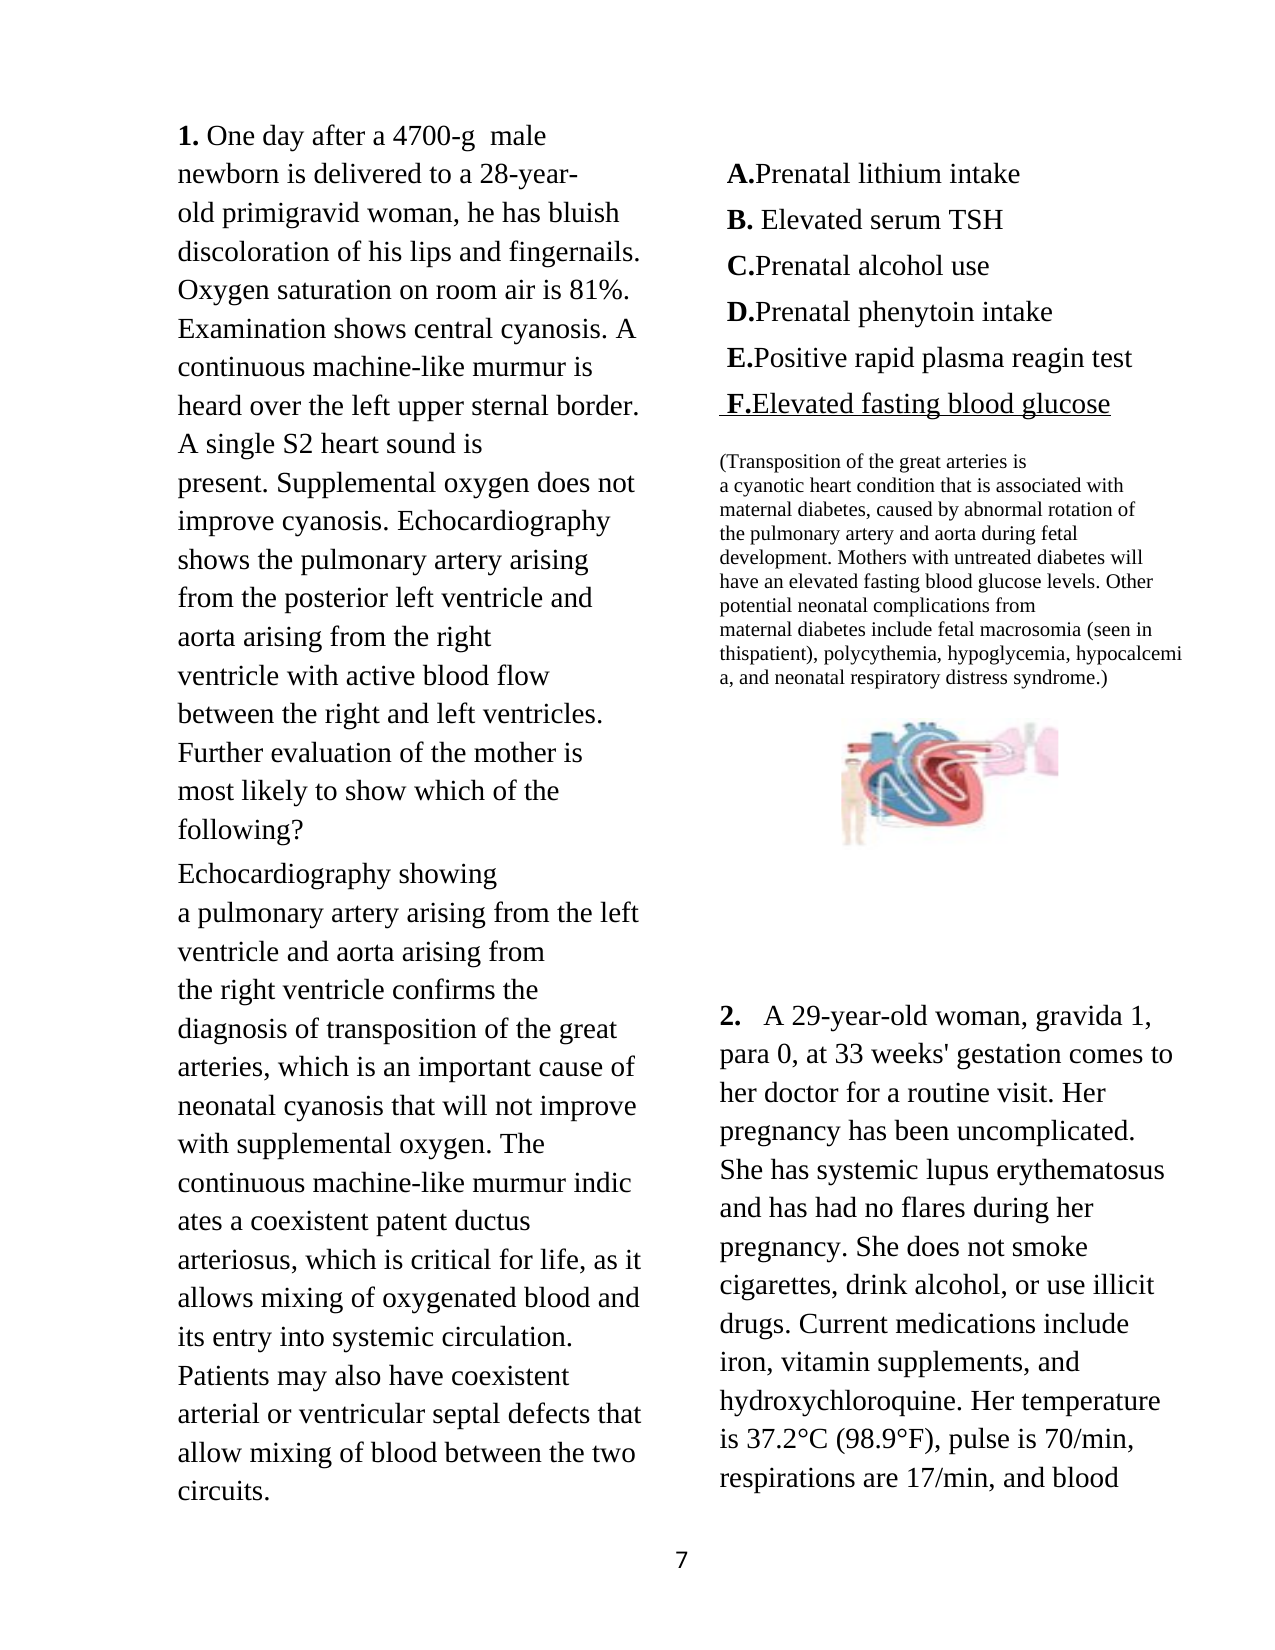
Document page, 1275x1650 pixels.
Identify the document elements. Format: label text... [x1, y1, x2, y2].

text 1. One day after a 4700-g male newborn is delivered to a 28-year-old primigravid woman, he has bluish discoloration of his lips and fingernails. Oxygen saturation on room air is 81%. Examination shows central cyanosis. A continuous machine-like murmur is heard over the left upper sternal border. A single S2 heart sound is present. Supplemental oxygen does not improve cyanosis. Echocardiography shows the pulmonary artery arising from the posterior left ventricle and aorta arising from the right ventricle with active blood flow between the right and left ventricles. Further evaluation of the mother is most likely to show which of the following? [177, 118, 644, 845]
text F.Elevated fasting blood glucose [719, 386, 1186, 419]
picture [841, 718, 1059, 850]
text Echocardiography showing a pulmonary artery arising from the left ventricle and aorta arising from the right ventricle confirms the diagnosis of transposition of the great arteries, which is an important cause of neonatal cyanosis that will not improve with supplemental oxygen. The continuous machine-like murmur indicates a coexistent patent ductus arteriosus, which is critical for life, as it allows mixing of oxygenated blood and its entry into systemic circulation. Patients may also have coexistent arterial or ventricular septal defects that allow mixing of blood between the two circuits. [177, 857, 644, 1507]
text B. Elevated serum TSH [719, 202, 1186, 236]
text E.Positive rapid plasma reagin test [719, 340, 1186, 373]
text (Transposition of the great arteries is a cyanotic heart condition that is associated with maternal diabetes, caused by abnormal rotation of the pulmonary artery and aorta during fetal development. Mothers with untreated diabetes will have an elevated fasting blood glucose levels. Other potential neonatal complications from maternal diabetes include fetal macrosomia (seen in thispatient), polycythemia, hypoglycemia, hypocalcemia, and neonatal respiratory distress syndrome.) [719, 449, 1186, 689]
text C.Prenatal alcohol use [719, 248, 1186, 282]
text A.Prenatal lithium intake [719, 157, 1186, 190]
text D.Prenatal phenytoin intake [719, 294, 1186, 328]
